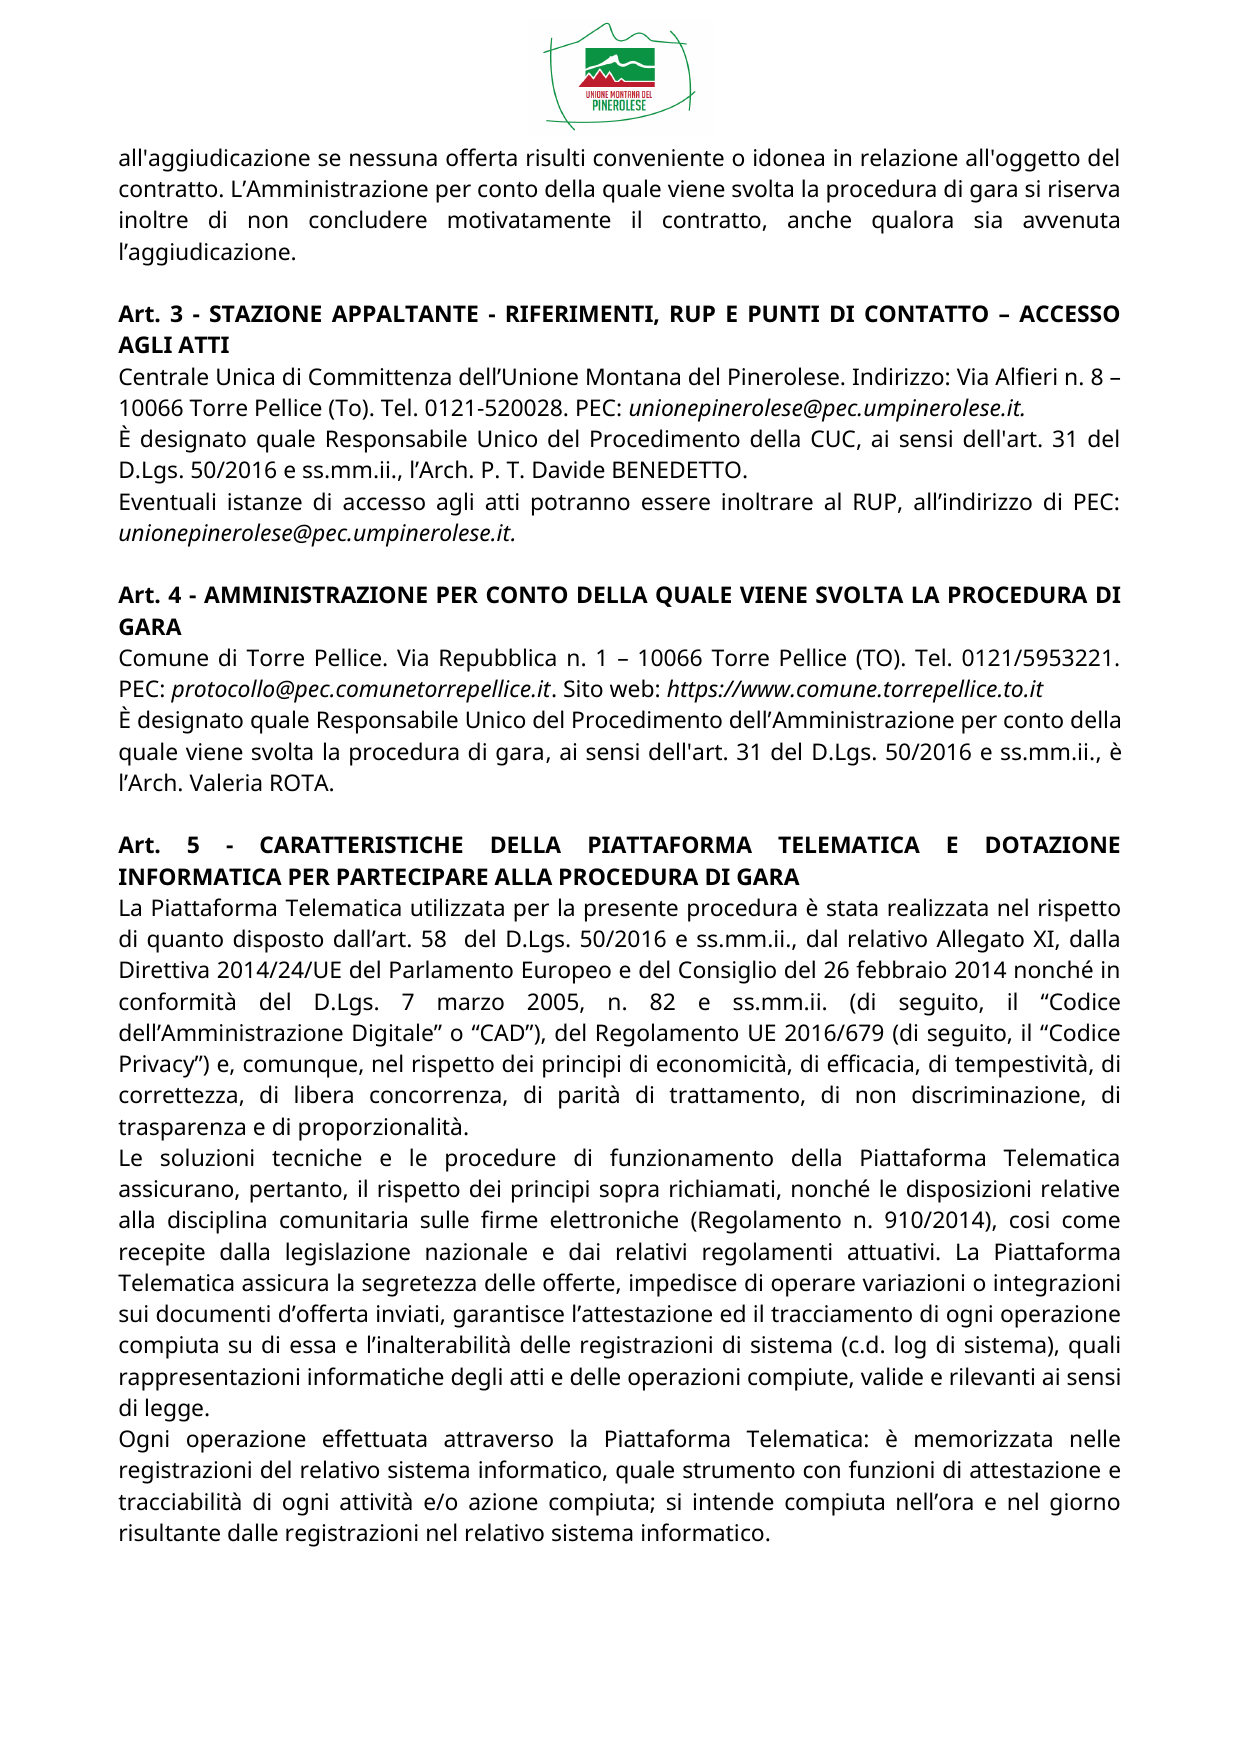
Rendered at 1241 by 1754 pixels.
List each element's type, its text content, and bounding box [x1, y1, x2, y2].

text Ogni operazione effettuata attraverso la Piattaforma Telematica: è memorizzata nelle registrazioni del relativo sistema informatico, quale strumento con funzioni di attestazione e tracciabilità di ogni attività e/o azione compiuta; si intende compiuta nell’ora e nel giorno risultante dalle registrazioni nel relativo sistema informatico. [118, 1423, 1122, 1548]
text Centrale Unica di Committenza dell’Unione Montana del Pinerolese. Indirizzo: Via Alfieri n. 8 – 10066 Torre Pellice (To). Tel. 0121-520028. PEC: unionepinerolese@pec.umpinerolese.it. [118, 361, 1122, 423]
text È designato quale Responsabile Unico del Procedimento della CUC, ai sensi dell'art. 31 del D.Lgs. 50/2016 e ss.mm.ii., l’Arch. P. T. Davide BENEDETTO. [118, 423, 1122, 486]
text Art. 4 - AMMINISTRAZIONE PER CONTO DELLA QUALE VIENE SVOLTA LA PROCEDURA DI GARA [118, 579, 1122, 642]
text Art. 3 - STAZIONE APPALTANTE - RIFERIMENTI, RUP E PUNTI DI CONTATTO – ACCESSO AGLI ATTI [118, 298, 1122, 361]
text Comune di Torre Pellice. Via Repubblica n. 1 – 10066 Torre Pellice (TO). Tel. 0121/5953221. PEC: protocollo@pec.comunetorrepellice.it. Sito web: https://www.comune.torrepellice.to.it [118, 642, 1122, 704]
text Le soluzioni tecniche e le procedure di funzionamento della Piattaforma Telematica assicurano, pertanto, il rispetto dei principi sopra richiamati, nonché le disposizioni relative alla disciplina comunitaria sulle firme elettroniche (Regolamento n. 910/2014), cosi come recepite dalla legislazione nazionale e dai relativi regolamenti attuativi. La Piattaforma Telematica assicura la segretezza delle offerte, impedisce di operare variazioni o integrazioni sui documenti d’offerta inviati, garantisce l’attestazione ed il tracciamento di ogni operazione compiuta su di essa e l’inalterabilità delle registrazioni di sistema (c.d. log di sistema), quali rappresentazioni informatiche degli atti e delle operazioni compiute, valide e rilevanti ai sensi di legge. [118, 1142, 1122, 1423]
text La Piattaforma Telematica utilizzata per la presente procedura è stata realizzata nel rispetto di quanto disposto dall’art. 58 del D.Lgs. 50/2016 e ss.mm.ii., dal relativo Allegato XI, dalla Direttiva 2014/24/UE del Parlamento Europeo e del Consiglio del 26 febbraio 2014 nonché in conformità del D.Lgs. 7 marzo 2005, n. 82 e ss.mm.ii. (di seguito, il “Codice dell’Amministrazione Digitale” o “CAD”), del Regolamento UE 2016/679 (di seguito, il “Codice Privacy”) e, comunque, nel rispetto dei principi di economicità, di efficacia, di tempestività, di correttezza, di libera concorrenza, di parità di trattamento, di non discriminazione, di trasparenza e di proporzionalità. [118, 892, 1122, 1142]
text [118, 142, 1122, 267]
text È designato quale Responsabile Unico del Procedimento dell’Amministrazione per conto della quale viene svolta la procedura di gara, ai sensi dell'art. 31 del D.Lgs. 50/2016 e ss.mm.ii., è l’Arch. Valeria ROTA. [118, 704, 1122, 798]
text Art. 5 - CARATTERISTICHE DELLA PIATTAFORMA TELEMATICA E DOTAZIONE INFORMATICA PER PARTECIPARE ALLA PROCEDURA DI GARA [118, 829, 1122, 892]
text Eventuali istanze di accesso agli atti potranno essere inoltrare al RUP, all’indirizzo di PEC: unionepinerolese@pec.umpinerolese.it. [118, 486, 1122, 548]
